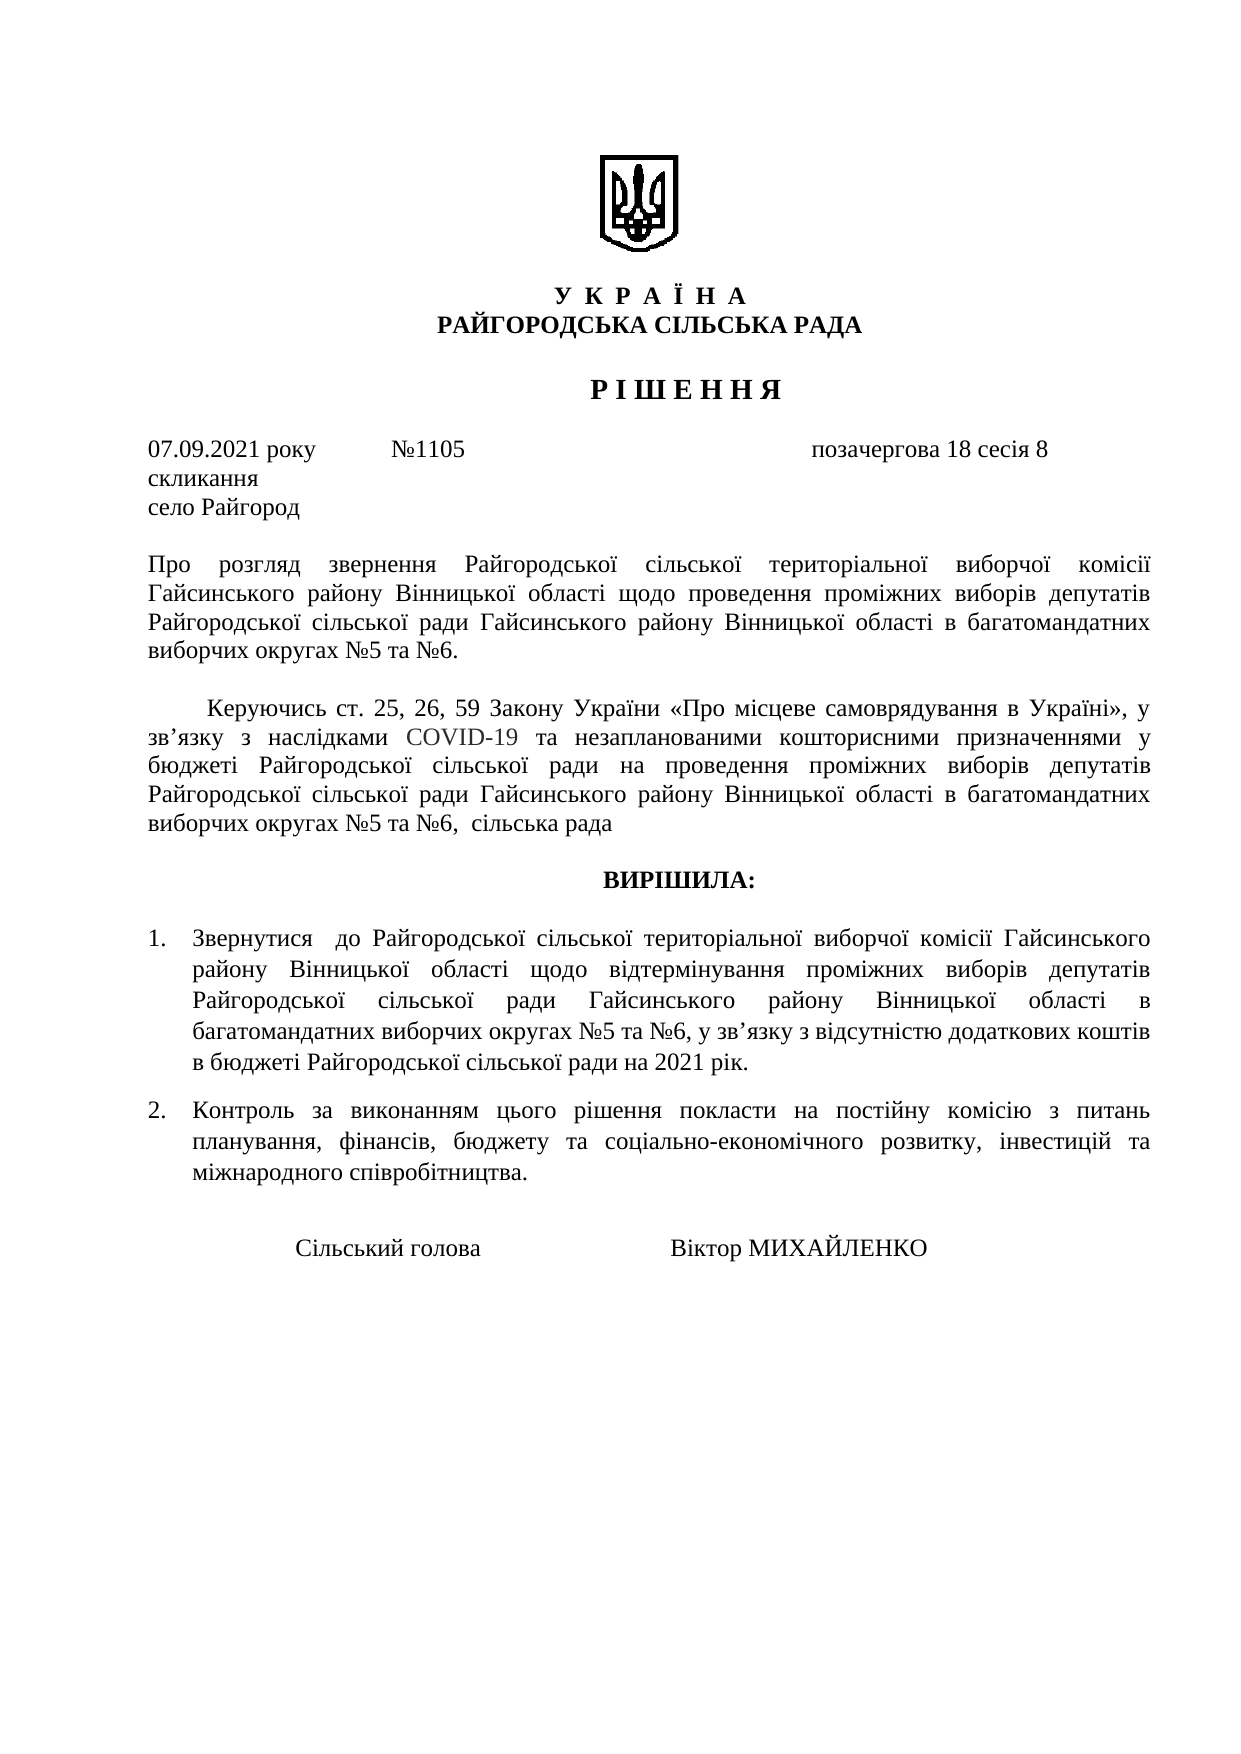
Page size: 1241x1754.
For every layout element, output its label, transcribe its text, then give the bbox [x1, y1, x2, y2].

text ВИРІШИЛА: [148, 866, 1152, 894]
text Про розгляд звернення Райгородської сільської територіальної виборчої комісії Гайсинського району Вінницької області щодо проведення проміжних виборів депутатів Райгородської сільської ради Гайсинського району Вінницької області в багатомандатних виборчих округах №5 та №6. [148, 549, 1152, 664]
text Сільський голова Віктор МИХАЙЛЕНКО [221, 1233, 1152, 1262]
text Керуючись ст. 25, 26, 59 Закону України «Про місцеве самоврядування в Україні», у зв’язку з наслідками COVID-19 та незапланованими кошторисними призначеннями у бюджеті Райгородської сільської ради на проведення проміжних виборів депутатів Райгородської сільської ради Гайсинського району Вінницької області в багатомандатних виборчих округах №5 та №6, сільська рада [148, 693, 1152, 837]
list Звернутися до Райгородської сільської територіальної виборчої комісії Гайсинського району Вінницької області щодо відтермінування проміжних виборів депутатів Райгородської сільської ради Гайсинського району Вінницької області в багатомандатних виборчих округах №5 та №6, у зв’язку з відсутністю додаткових коштів в бюджеті Райгородської сільської ради на 2021 рік. [148, 923, 1152, 1076]
list Контроль за виконанням цього рішення покласти на постійну комісію з питань планування, фінансів, бюджету та соціально-економічного розвитку, інвестицій та міжнародного співробітництва. [148, 1095, 1152, 1186]
text РАЙГОРОДСЬКА СІЛЬСЬКА РАДА [148, 310, 1152, 338]
text село Райгород [148, 492, 1152, 521]
text У К Р А Ї Н А [148, 281, 1152, 310]
text Р І Ш Е Н Н Я [516, 372, 1152, 406]
picture [598, 153, 679, 253]
text 07.09.2021 року №1105 позачергова 18 сесія 8 скликання [148, 434, 1152, 492]
